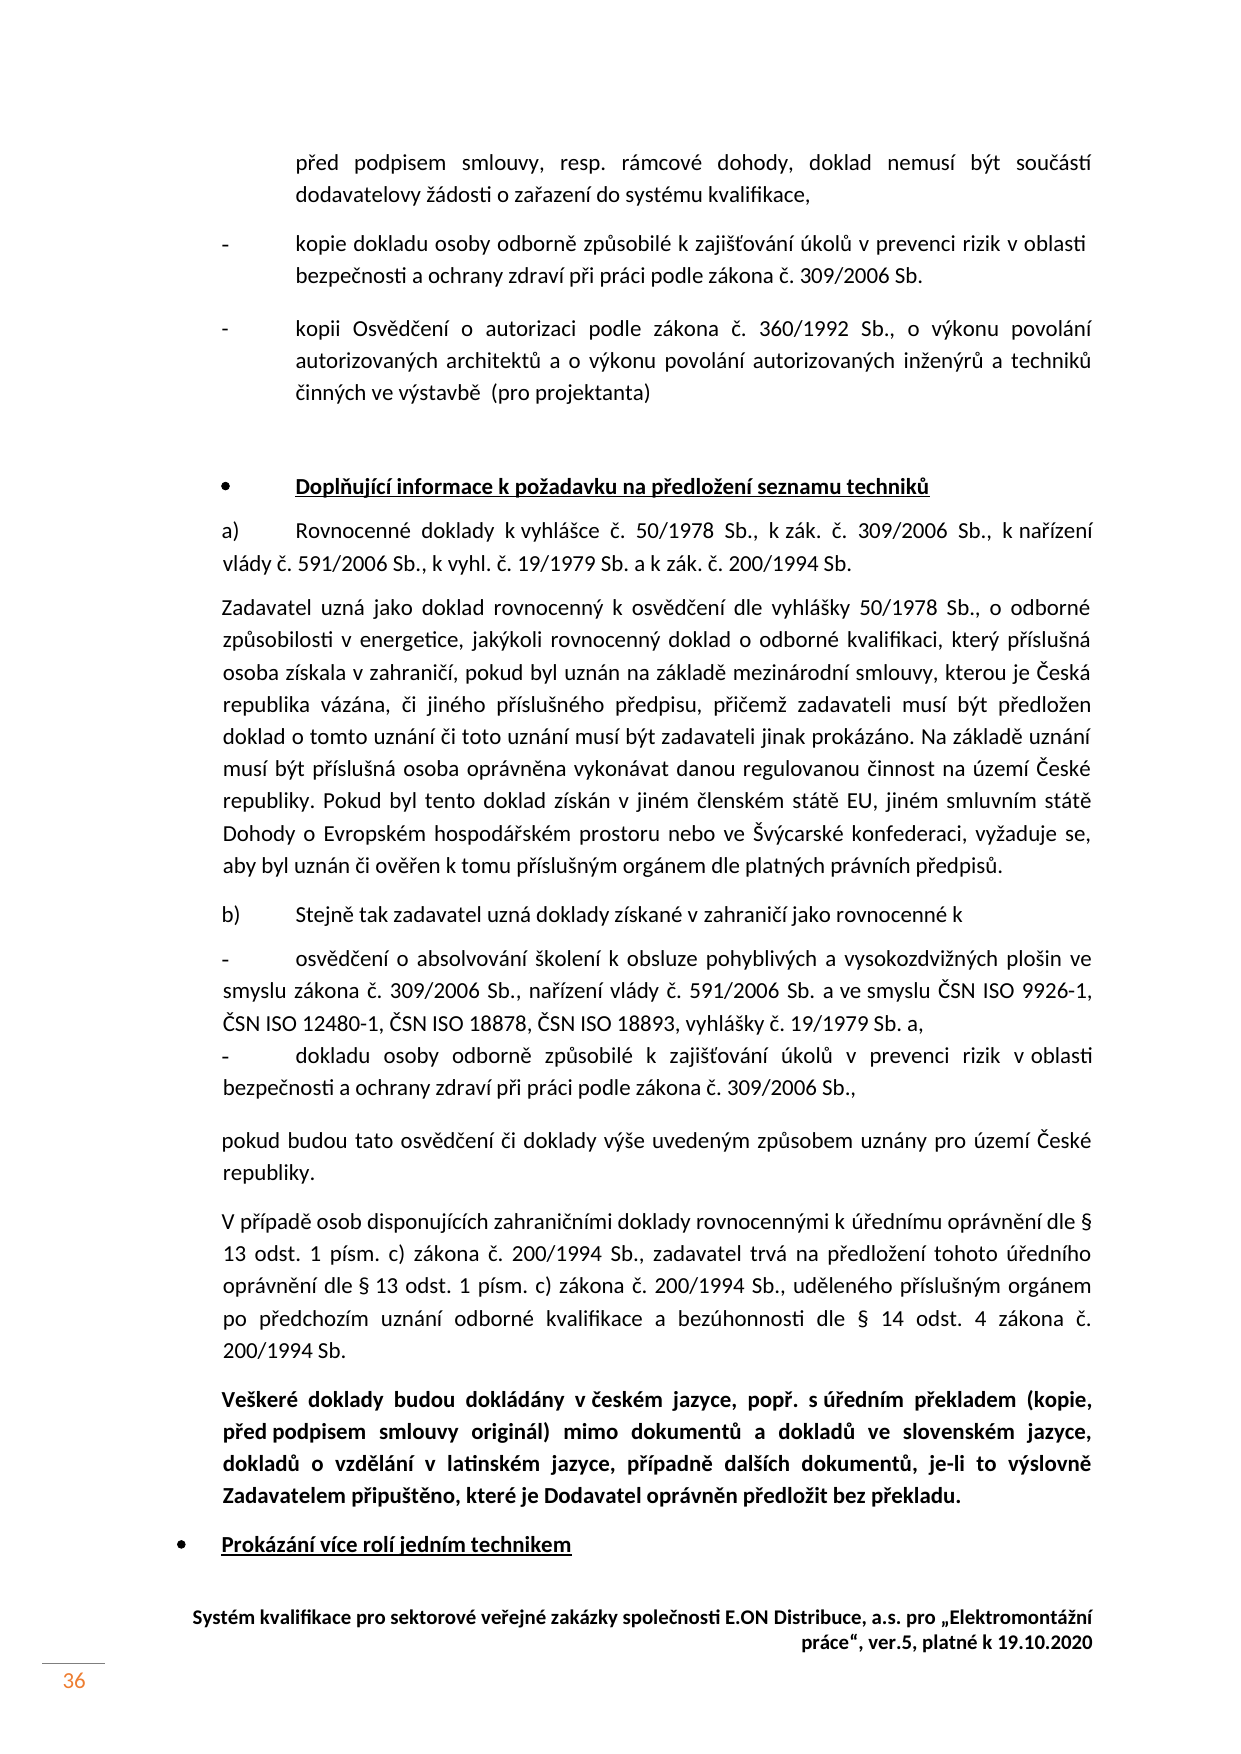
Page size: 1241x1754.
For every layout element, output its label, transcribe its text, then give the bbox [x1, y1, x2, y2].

text Veškeré doklady budou dokládány v českém jazyce, popř. s úředním překladem (kopie, před podpisem smlouvy originál) mimo dokumentů a dokladů ve slovenském jazyce, dokladů o vzdělání v latinském jazyce, případně dalších dokumentů, je-li to výslovně Zadavatelem připuštěno, které je Dodavatel oprávněn předložit bez překladu. [221, 1385, 1093, 1509]
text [221, 148, 1093, 208]
subtitle Stejně tak zadavatel uzná doklady získané v zahraničí jako rovnocenné k [221, 900, 1093, 928]
text V případě osob disponujících zahraničními doklady rovnocennými k úřednímu oprávnění dle § 13 odst. 1 písm. c) zákona č. 200/1994 Sb., zadavatel trvá na předložení tohoto úředního oprávnění dle § 13 odst. 1 písm. c) zákona č. 200/1994 Sb., uděleného příslušným orgánem po předchozím uznání odborné kvalifikace a bezúhonnosti dle § 14 odst. 4 zákona č. 200/1994 Sb. [221, 1207, 1093, 1364]
list kopie dokladu osoby odborně způsobilé k zajišťování úkolů v prevenci rizik v oblasti bezpečnosti a ochrany zdraví při práci podle zákona č. 309/2006 Sb. [221, 229, 1093, 289]
text pokud budou tato osvědčení či doklady výše uvedeným způsobem uznány pro území České republiky. [221, 1126, 1093, 1186]
subtitle Doplňující informace k požadavku na předložení seznamu techniků [221, 472, 1093, 500]
subtitle Prokázání více rolí jedním technikem [177, 1530, 1093, 1558]
subtitle Rovnocenné doklady k vyhlášce č. 50/1978 Sb., k zák. č. 309/2006 Sb., k nařízení vlády č. 591/2006 Sb., k vyhl. č. 19/1979 Sb. a k zák. č. 200/1994 Sb. [221, 516, 1093, 577]
list osvědčení o absolvování školení k obsluze pohyblivých a vysokozdvižných plošin ve smyslu zákona č. 309/2006 Sb., nařízení vlády č. 591/2006 Sb. a ve smyslu ČSN ISO 9926-1, ČSN ISO 12480-1, ČSN ISO 18878, ČSN ISO 18893, vyhlášky č. 19/1979 Sb. a, [221, 944, 1093, 1037]
text - kopii Osvědčení o autorizaci podle zákona č. 360/1992 Sb., o výkonu povolání autorizovaných architektů a o výkonu povolání autorizovaných inženýrů a techniků činných ve výstavbě (pro projektanta) [221, 314, 1093, 406]
list dokladu osoby odborně způsobilé k zajišťování úkolů v prevenci rizik v oblasti bezpečnosti a ochrany zdraví při práci podle zákona č. 309/2006 Sb., [221, 1041, 1093, 1101]
text Zadavatel uzná jako doklad rovnocenný k osvědčení dle vyhlášky 50/1978 Sb., o odborné způsobilosti v energetice, jakýkoli rovnocenný doklad o odborné kvalifikaci, který příslušná osoba získala v zahraničí, pokud byl uznán na základě mezinárodní smlouvy, kterou je Česká republika vázána, či jiného příslušného předpisu, přičemž zadavateli musí být předložen doklad o tomto uznání či toto uznání musí být zadavateli jinak prokázáno. Na základě uznání musí být příslušná osoba oprávněna vykonávat danou regulovanou činnost na území České republiky. Pokud byl tento doklad získán v jiném členském státě EU, jiném smluvním státě Dohody o Evropském hospodářském prostoru nebo ve Švýcarské konfederaci, vyžaduje se, aby byl uznán či ověřen k tomu příslušným orgánem dle platných právních předpisů. [221, 593, 1093, 879]
